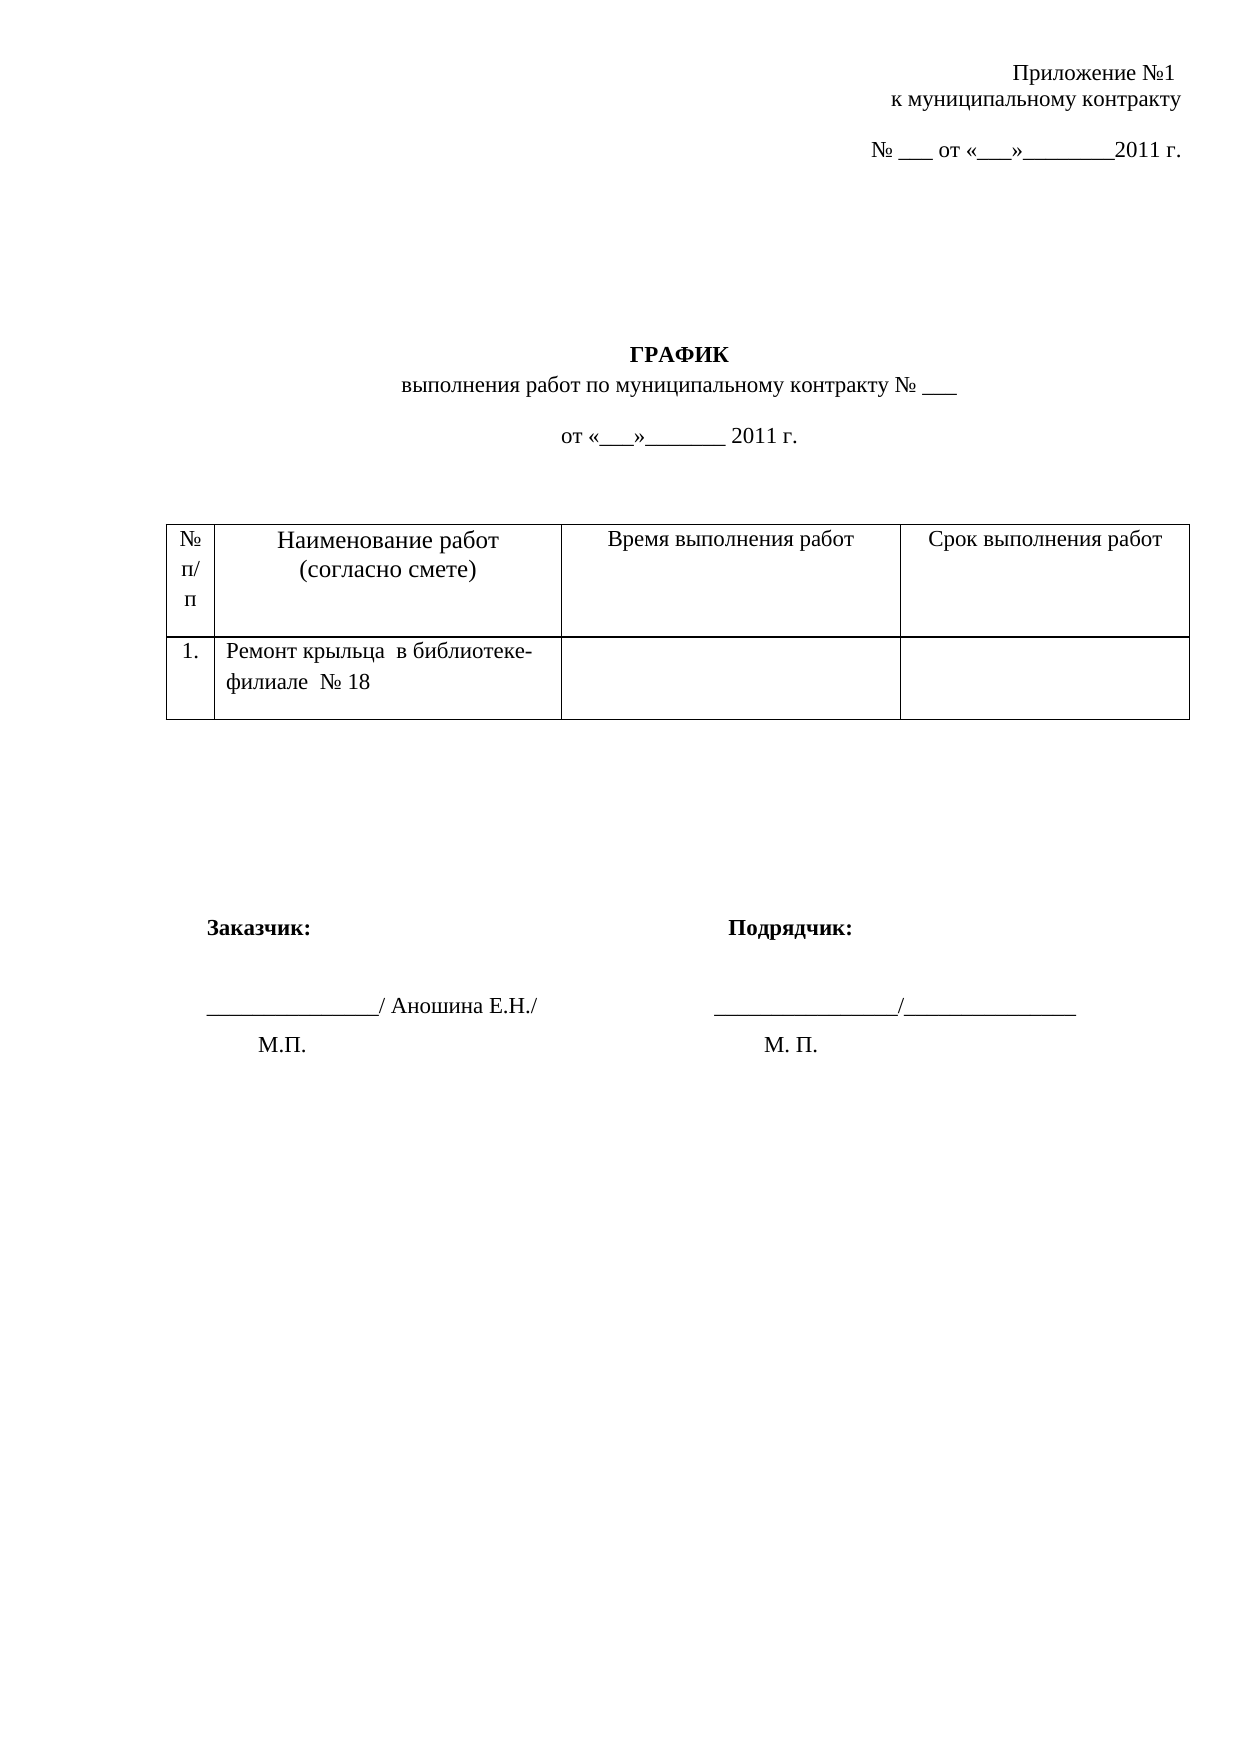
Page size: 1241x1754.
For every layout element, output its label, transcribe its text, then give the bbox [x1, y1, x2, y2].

table_cell 1. [167, 638, 214, 719]
text к муниципальному контракту [177, 85, 1181, 112]
text выполнения работ по муниципальному контракту № ___ [177, 371, 1181, 397]
table_cell [562, 638, 900, 719]
table_header Время выполнения работ [562, 525, 900, 636]
text Приложение №1 [177, 59, 1175, 85]
text от «___»_______ 2011 г. [177, 422, 1181, 448]
text ГРАФИК [177, 341, 1181, 367]
text № ___ от «___»________2011 г. [177, 136, 1181, 163]
table_header Наименование работ (согласно смете) [215, 525, 561, 636]
text _______________/ Аношина Е.Н./ ________________/_______________ [207, 992, 1181, 1018]
table_header № п/п [167, 525, 214, 636]
table_cell Ремонт крыльца в библиотеке-филиале № 18 [215, 638, 561, 719]
table_header Срок выполнения работ [901, 525, 1189, 636]
text Заказчик: Подрядчик: [207, 914, 1181, 940]
text М.П. М. П. [207, 1031, 1181, 1057]
table_cell [901, 638, 1189, 719]
